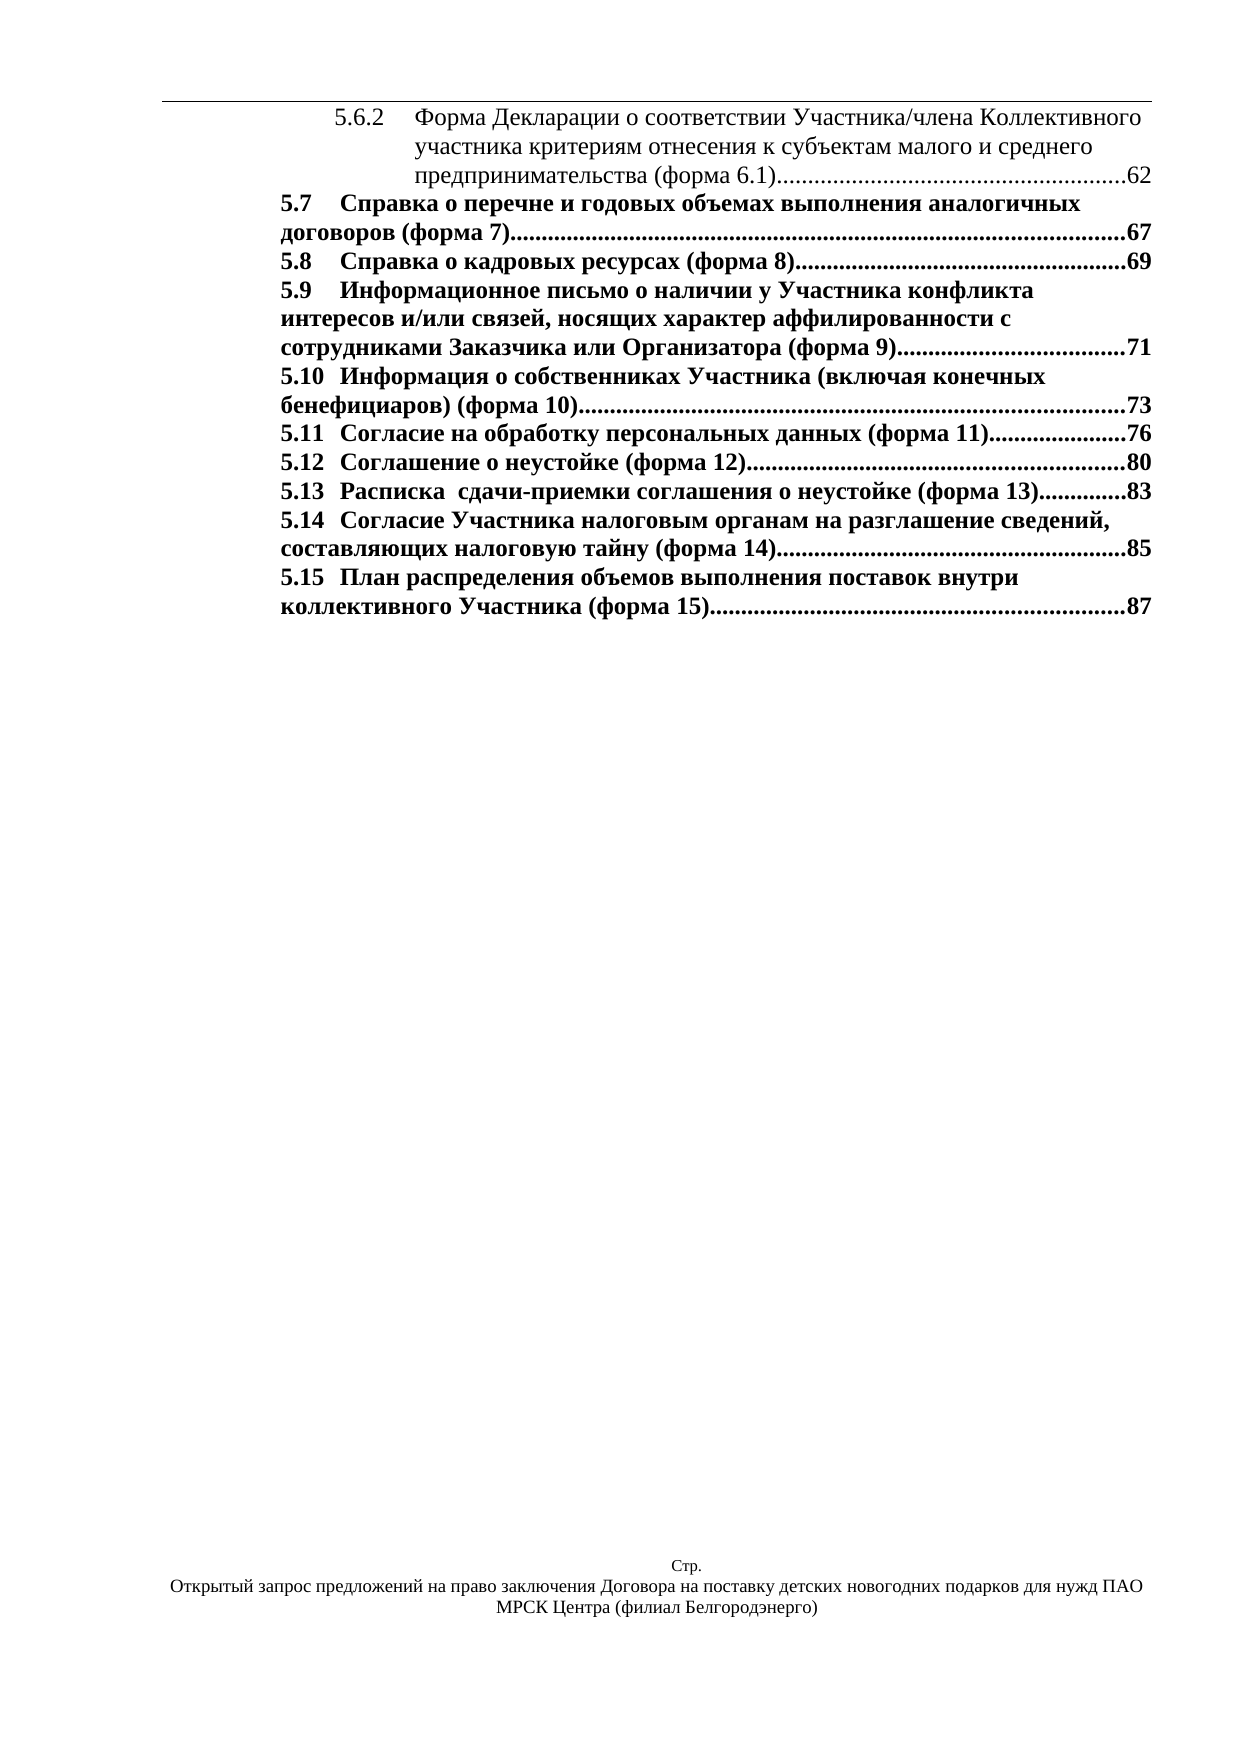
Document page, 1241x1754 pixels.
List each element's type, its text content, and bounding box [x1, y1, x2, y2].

text 5.14 Согласие Участника налоговым органам на разглашение сведений, составляющих налоговую тайну (форма 14) 85 [280, 505, 1133, 562]
text 5.15 План распределения объемов выполнения поставок внутри коллективного Участника (форма 15) 87 [280, 562, 1133, 620]
text 5.8 Справка о кадровых ресурсах (форма 8) 69 [280, 246, 1133, 275]
text 5.10 Информация о собственниках Участника (включая конечных бенефициаров) (форма 10) 73 [280, 361, 1133, 418]
text 5.7 Справка о перечне и годовых объемах выполнения аналогичных договоров (форма 7) 67 [280, 188, 1133, 246]
text 5.13 Расписка сдачи-приемки соглашения о неустойке (форма 13) 83 [280, 476, 1133, 505]
text 5.12 Соглашение о неустойке (форма 12) 80 [280, 447, 1133, 476]
text 5.6.2 Форма Декларации о соответствии Участника/члена Коллективного участника критериям отнесения к субъектам малого и среднего предпринимательства (форма 6.1) 62 [334, 102, 1144, 188]
text 5.9 Информационное письмо о наличии у Участника конфликта интересов и/или связей, носящих характер аффилированности с сотрудниками Заказчика или Организатора (форма 9) 71 [280, 275, 1133, 361]
text 5.11 Согласие на обработку персональных данных (форма 11) 76 [280, 418, 1133, 447]
